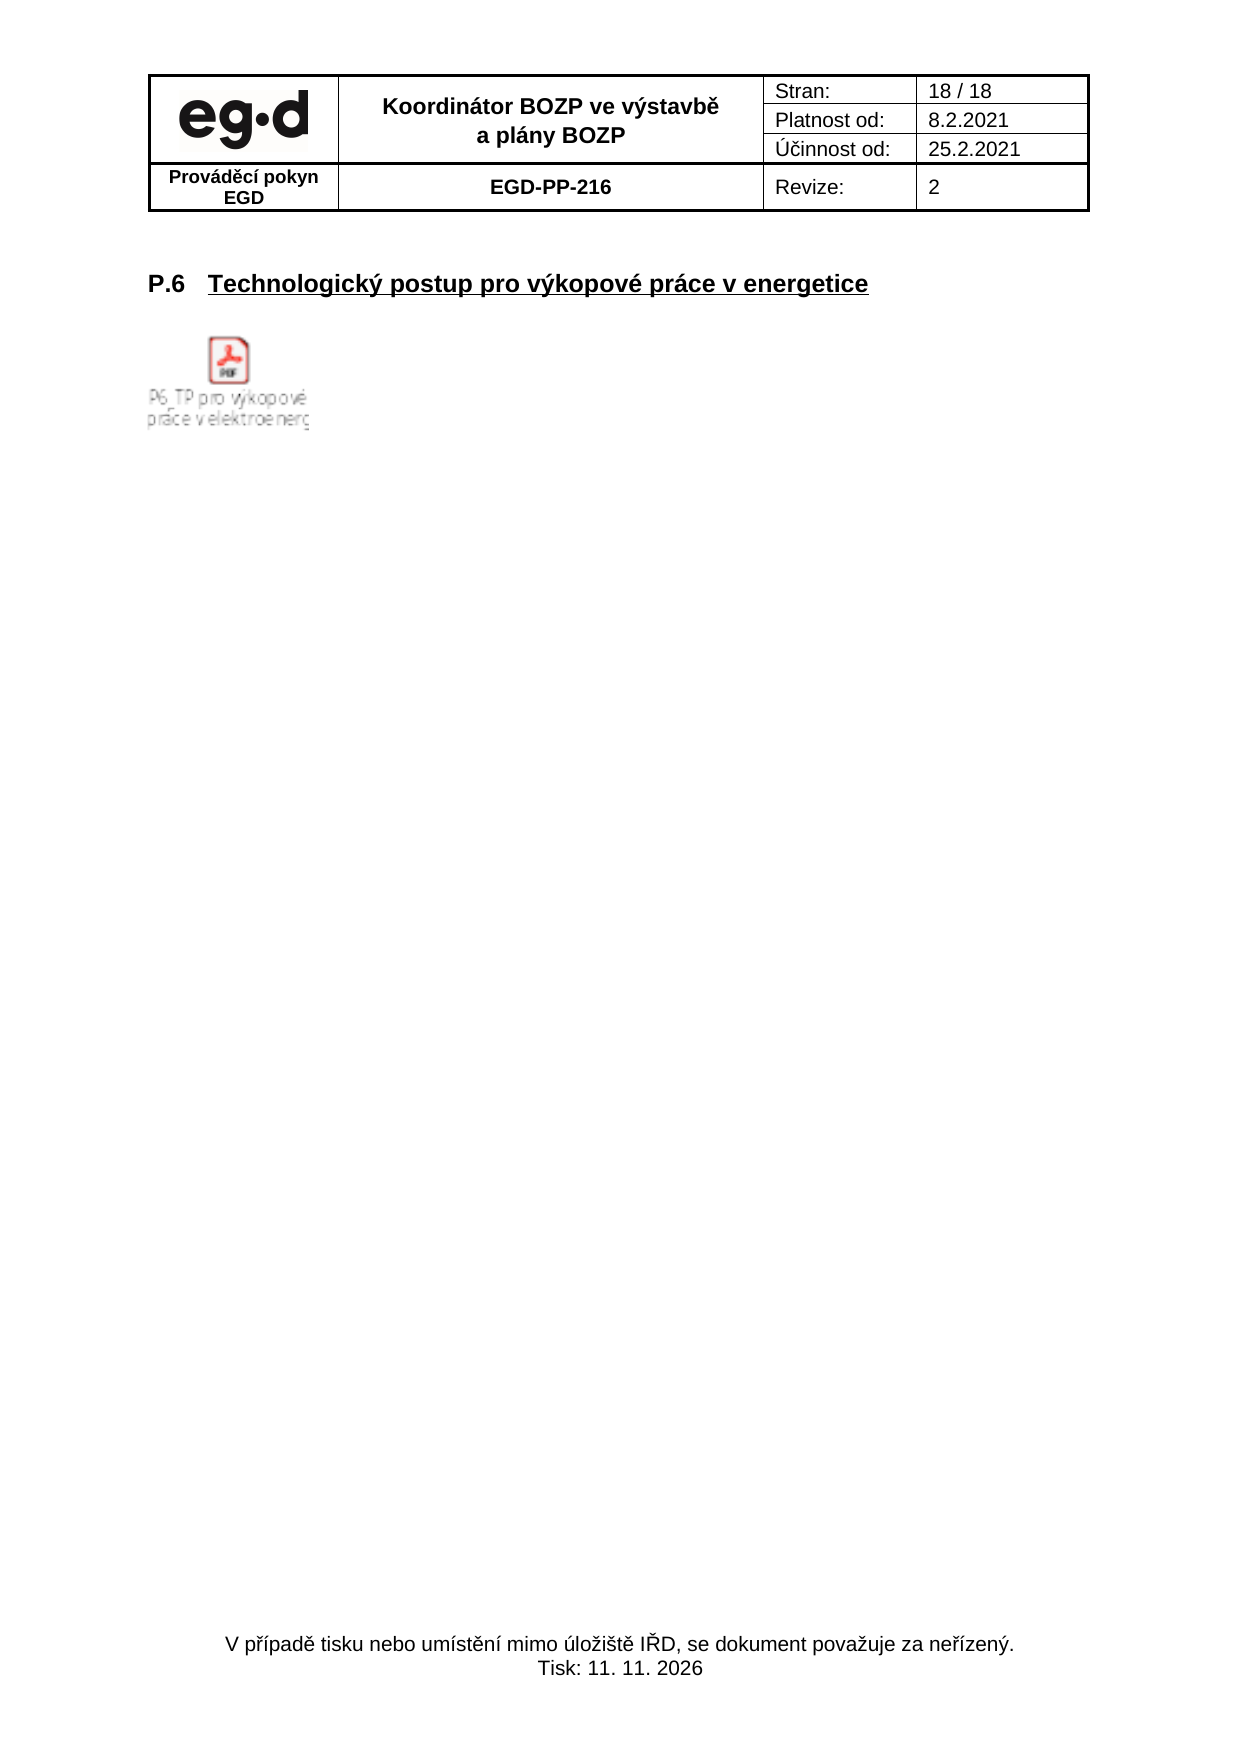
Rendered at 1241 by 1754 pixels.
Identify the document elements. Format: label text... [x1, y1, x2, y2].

picture [179, 90, 308, 152]
text Technologický postup pro výkopové práce v energetice [148, 269, 1092, 298]
